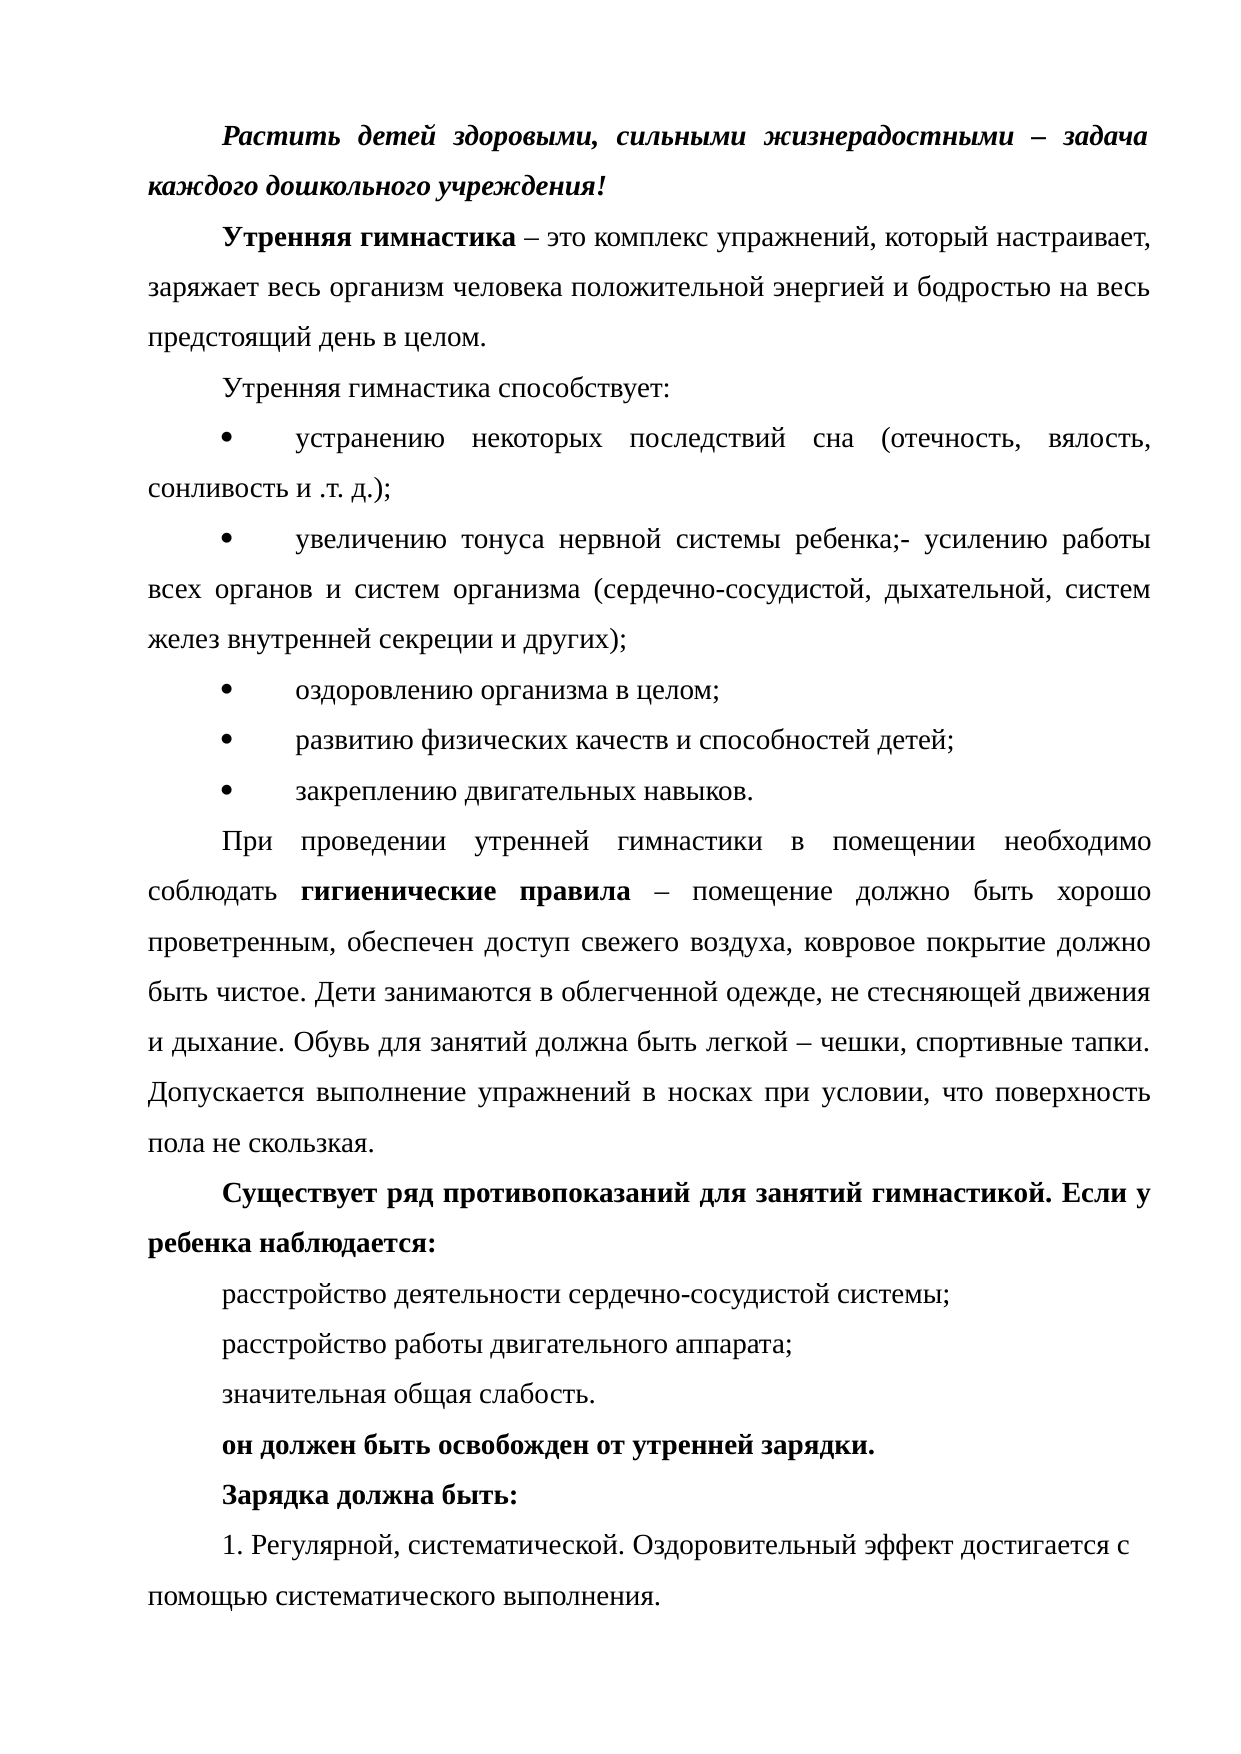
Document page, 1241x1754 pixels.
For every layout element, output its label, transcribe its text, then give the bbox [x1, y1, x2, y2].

text расстройство работы двигательного аппарата; [148, 1326, 1152, 1360]
text расстройство деятельности сердечно-сосудистой системы; [148, 1276, 1152, 1309]
text При проведении утренней гимнастики в помещении необходимо соблюдать гигиенические правила – помещение должно быть хорошо проветренным, обеспечен доступ свежего воздуха, ковровое покрытие должно быть чистое. Дети занимаются в облегченной одежде, не стесняющей движения и дыхание. Обувь для занятий должна быть легкой – чешки, спортивные тапки. Допускается выполнение упражнений в носках при условии, что поверхность пола не скользкая. [148, 823, 1152, 1158]
text Растить детей здоровыми, сильными жизнерадостными – задача каждого дошкольного учреждения! [148, 118, 1152, 202]
text он должен быть освобожден от утренней зарядки. [148, 1427, 1152, 1460]
text Существует ряд противопоказаний для занятий гимнастикой. Если у ребенка наблюдается: [148, 1175, 1152, 1259]
list развитию физических качеств и способностей детей; [148, 722, 1152, 756]
text Утренняя гимнастика способствует: [148, 370, 1152, 403]
list закреплению двигательных навыков. [148, 773, 1152, 806]
text Зарядка должна быть: [148, 1477, 1152, 1511]
list увеличению тонуса нервной системы ребенка;- усилению работы всех органов и систем организма (сердечно-сосудистой, дыхательной, систем желез внутренней секреции и других); [148, 521, 1152, 655]
list устранению некоторых последствий сна (отечность, вялость, сонливость и .т. д.); [148, 420, 1152, 504]
text Утренняя гимнастика – это комплекс упражнений, который настраивает, заряжает весь организм человека положительной энергией и бодростью на весь предстоящий день в целом. [148, 219, 1152, 353]
text значительная общая слабость. [148, 1376, 1152, 1410]
list оздоровлению организма в целом; [148, 672, 1152, 705]
text 1. Регулярной, систематической. Оздоровительный эффект достигается с помощью систематического выполнения. [148, 1527, 1152, 1611]
